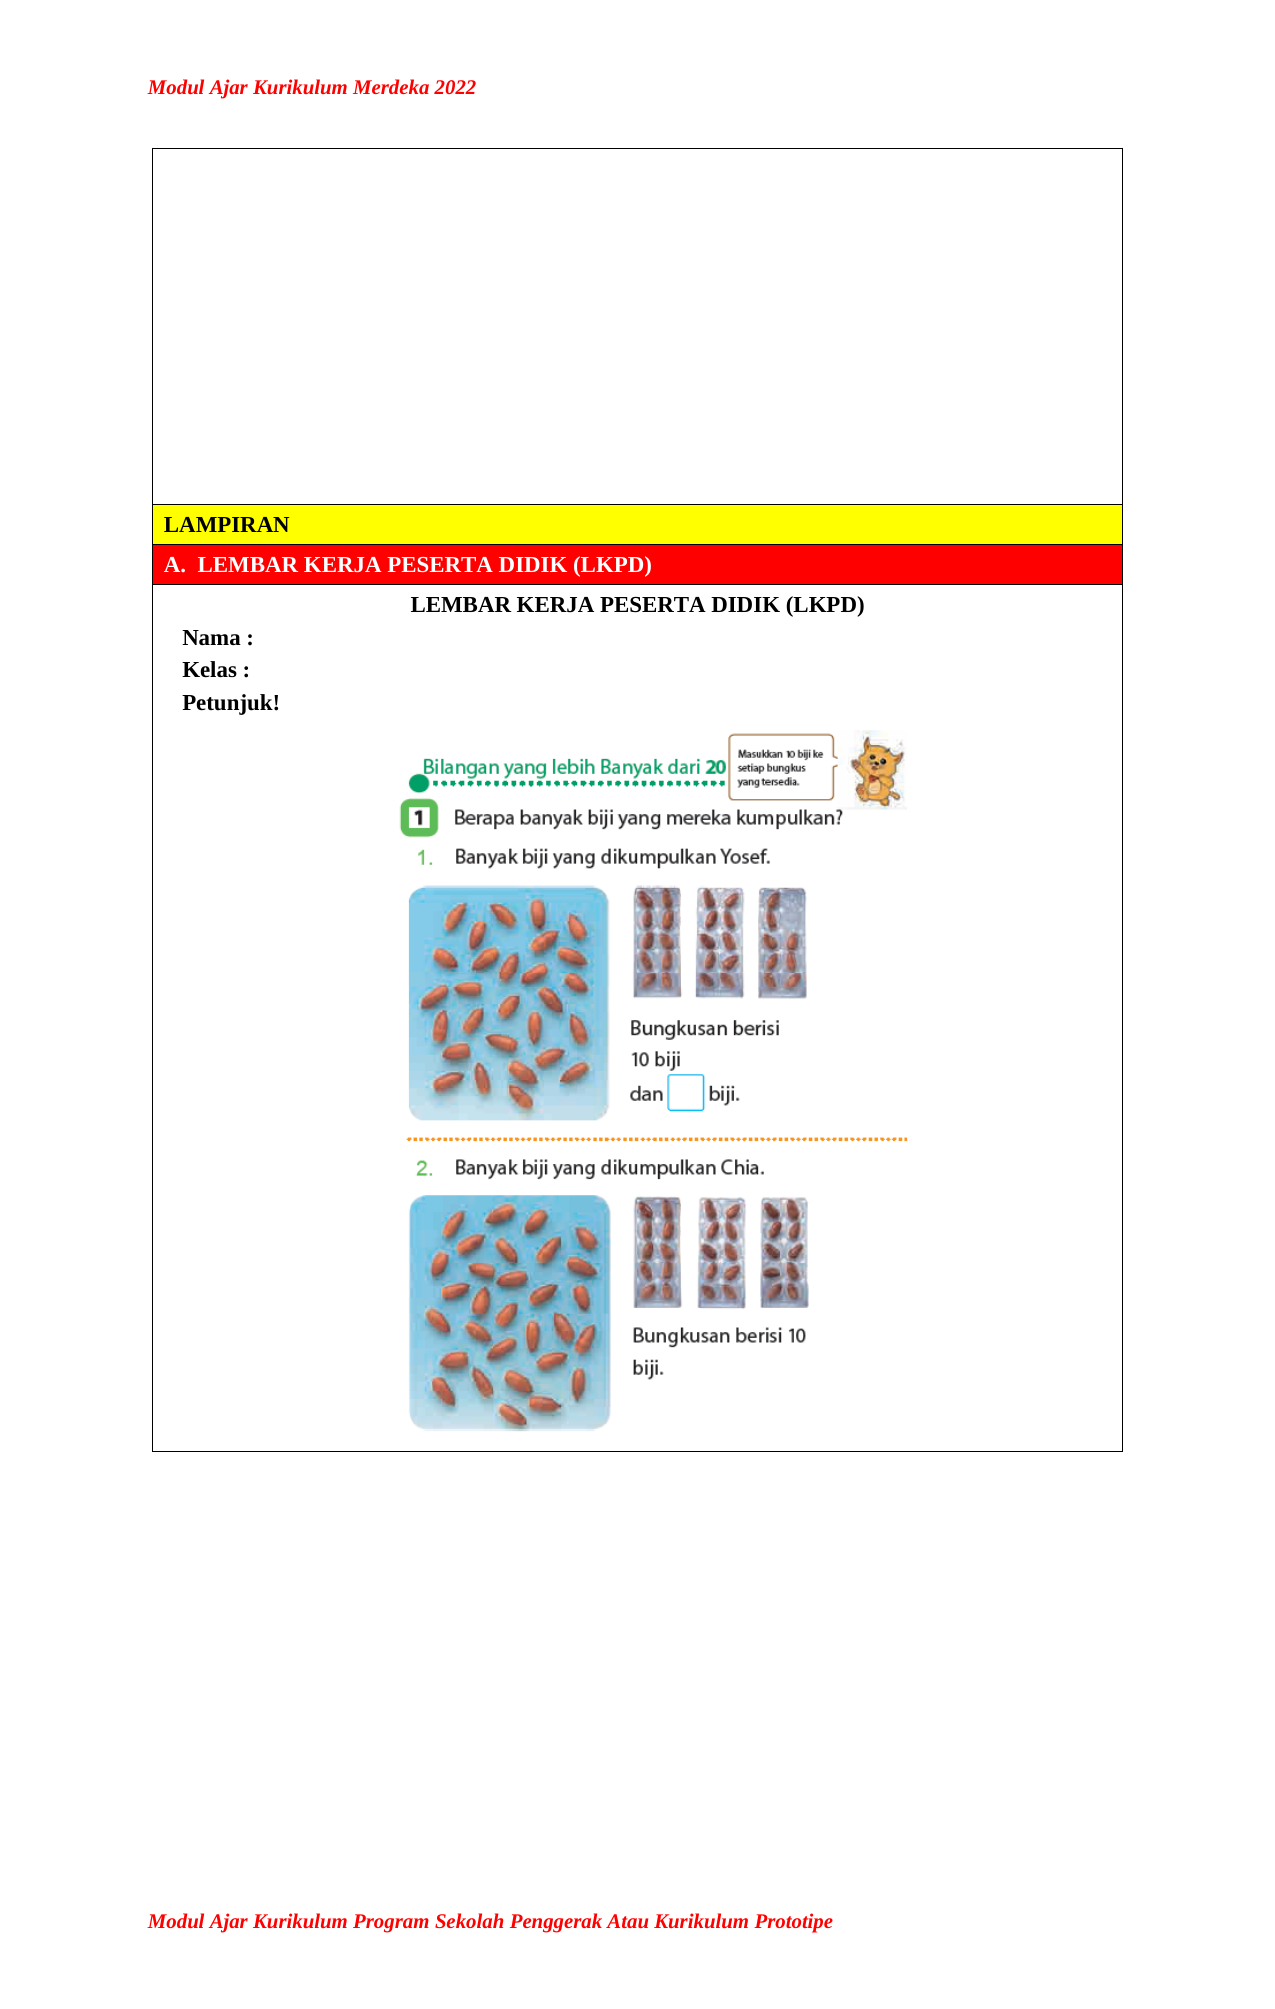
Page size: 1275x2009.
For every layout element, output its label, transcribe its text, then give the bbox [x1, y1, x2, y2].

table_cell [153, 585, 1122, 1451]
table_cell A. LEMBAR KERJA PESERTA DIDIK (LKPD) [153, 545, 1122, 584]
table_cell LAMPIRAN [153, 505, 1122, 544]
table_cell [153, 149, 1122, 504]
picture [386, 721, 908, 1445]
